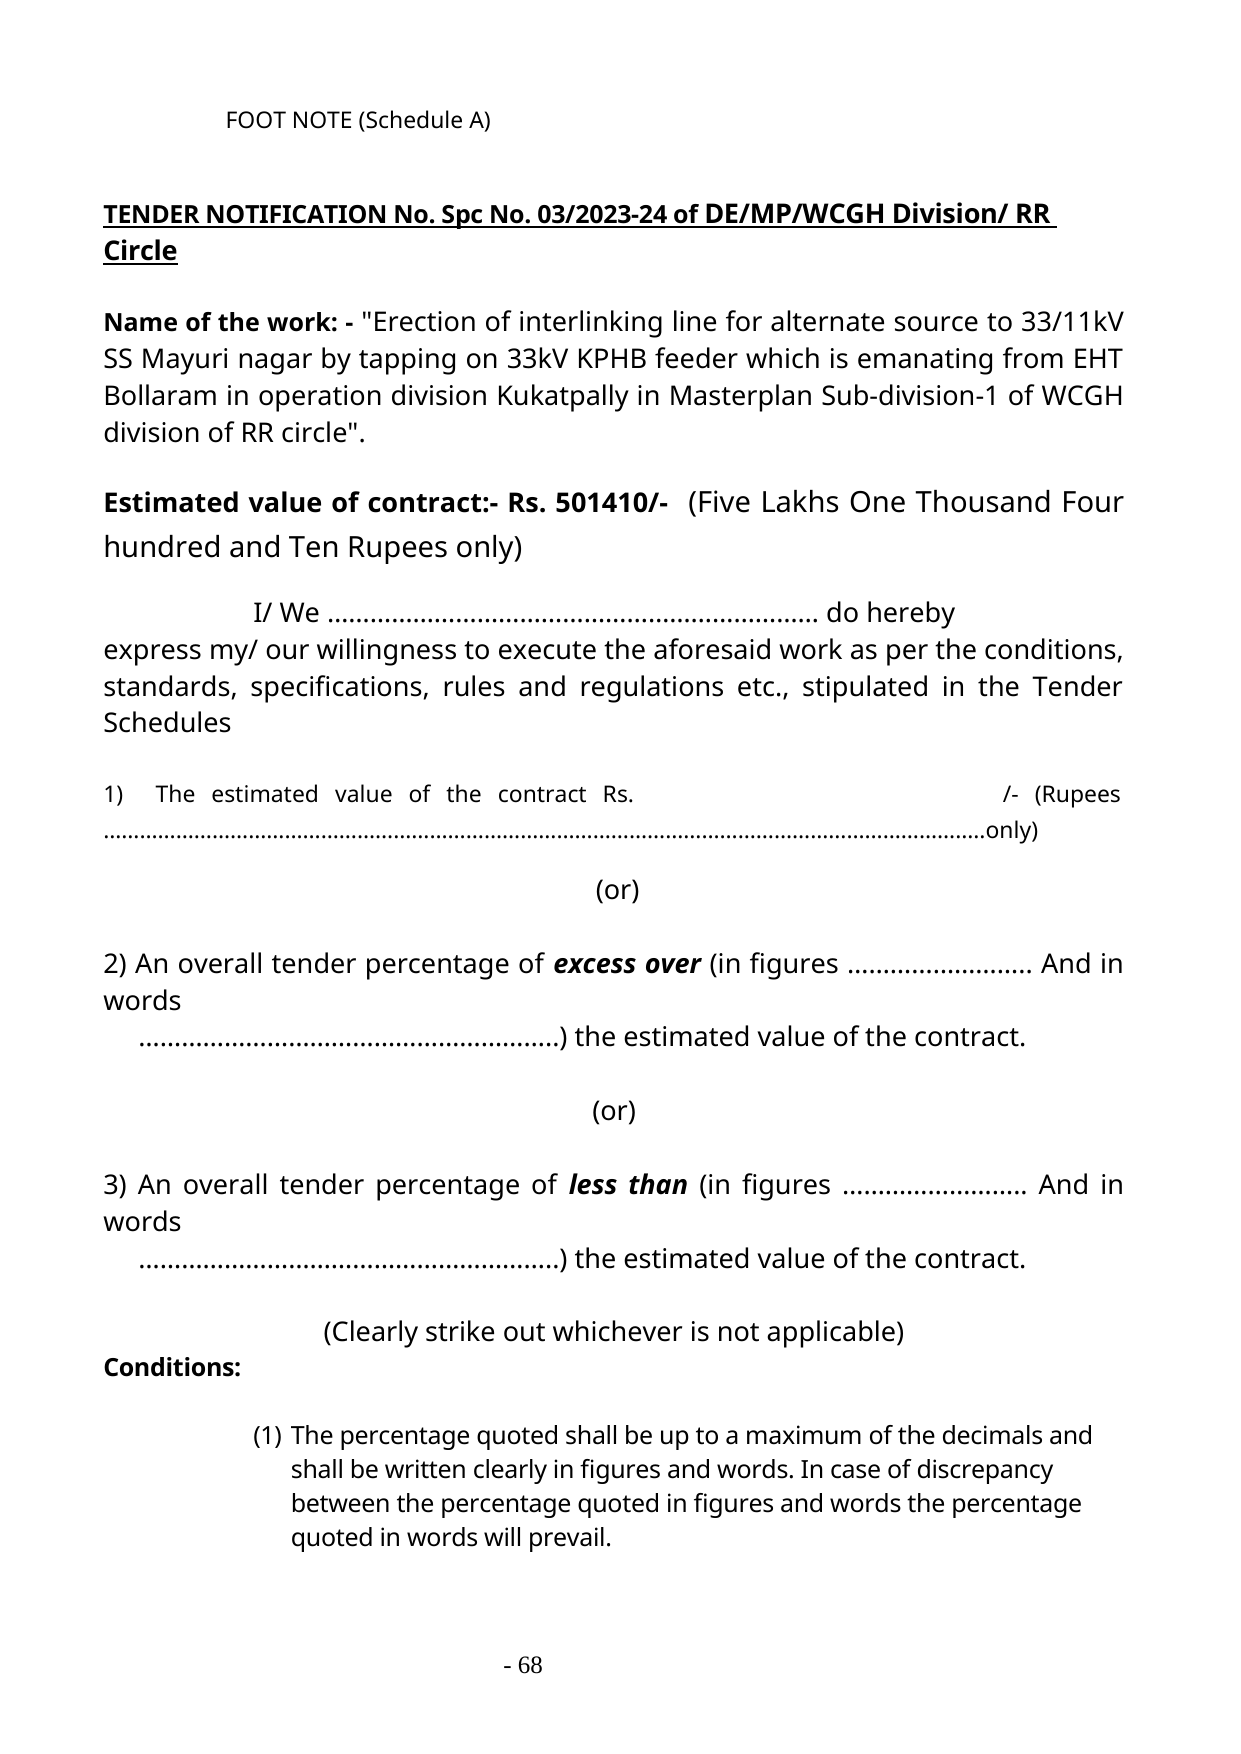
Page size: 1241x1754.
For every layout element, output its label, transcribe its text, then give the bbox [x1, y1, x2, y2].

text Conditions: [103, 1350, 1125, 1384]
text TENDER NOTIFICATION No. Spc No. 03/2023-24 of DE/MP/WCGH Division/ RR Circle [103, 194, 1125, 268]
text Estimated value of contract:- Rs. 501410/- (Five Lakhs One Thousand Four hundred and Ten Rupees only) [103, 481, 1125, 566]
text 3) An overall tender percentage of less than (in figures …………………….. And in words [103, 1165, 1125, 1239]
text Name of the work: - "Erection of interlinking line for alternate source to 33/11kV SS Mayuri nagar by tapping on 33kV KPHB feeder which is emanating from EHT Bollaram in operation division Kukatpally in Masterplan Sub-division-1 of WCGH division of RR circle". [103, 302, 1125, 450]
text (or) [103, 870, 1125, 907]
text (or) [103, 1092, 1125, 1128]
text …………………………………………………..) the estimated value of the contract. [103, 1239, 1125, 1276]
text I/ We …………………………………………………………… do hereby [178, 593, 1125, 630]
text express my/ our willingness to execute the aforesaid work as per the conditions, standards, specifications, rules and regulations etc., stipulated in the Tender Schedules [103, 630, 1125, 741]
text 2) An overall tender percentage of excess over (in figures …………………….. And in words [103, 944, 1125, 1018]
text (Clearly strike out whichever is not applicable) [103, 1313, 1125, 1350]
text 1) The estimated value of the contract Rs. /- (Rupees ………………………………………………………………………………………………………………………………..only) [103, 778, 1125, 845]
text …………………………………………………..) the estimated value of the contract. [103, 1018, 1125, 1055]
list The percentage quoted shall be up to a maximum of the decimals and shall be written clearly in figures and words. In case of discrepancy between the percentage quoted in figures and words the percentage quoted in words will prevail. [253, 1418, 1125, 1554]
text FOOT NOTE (Schedule A) [103, 104, 1125, 135]
